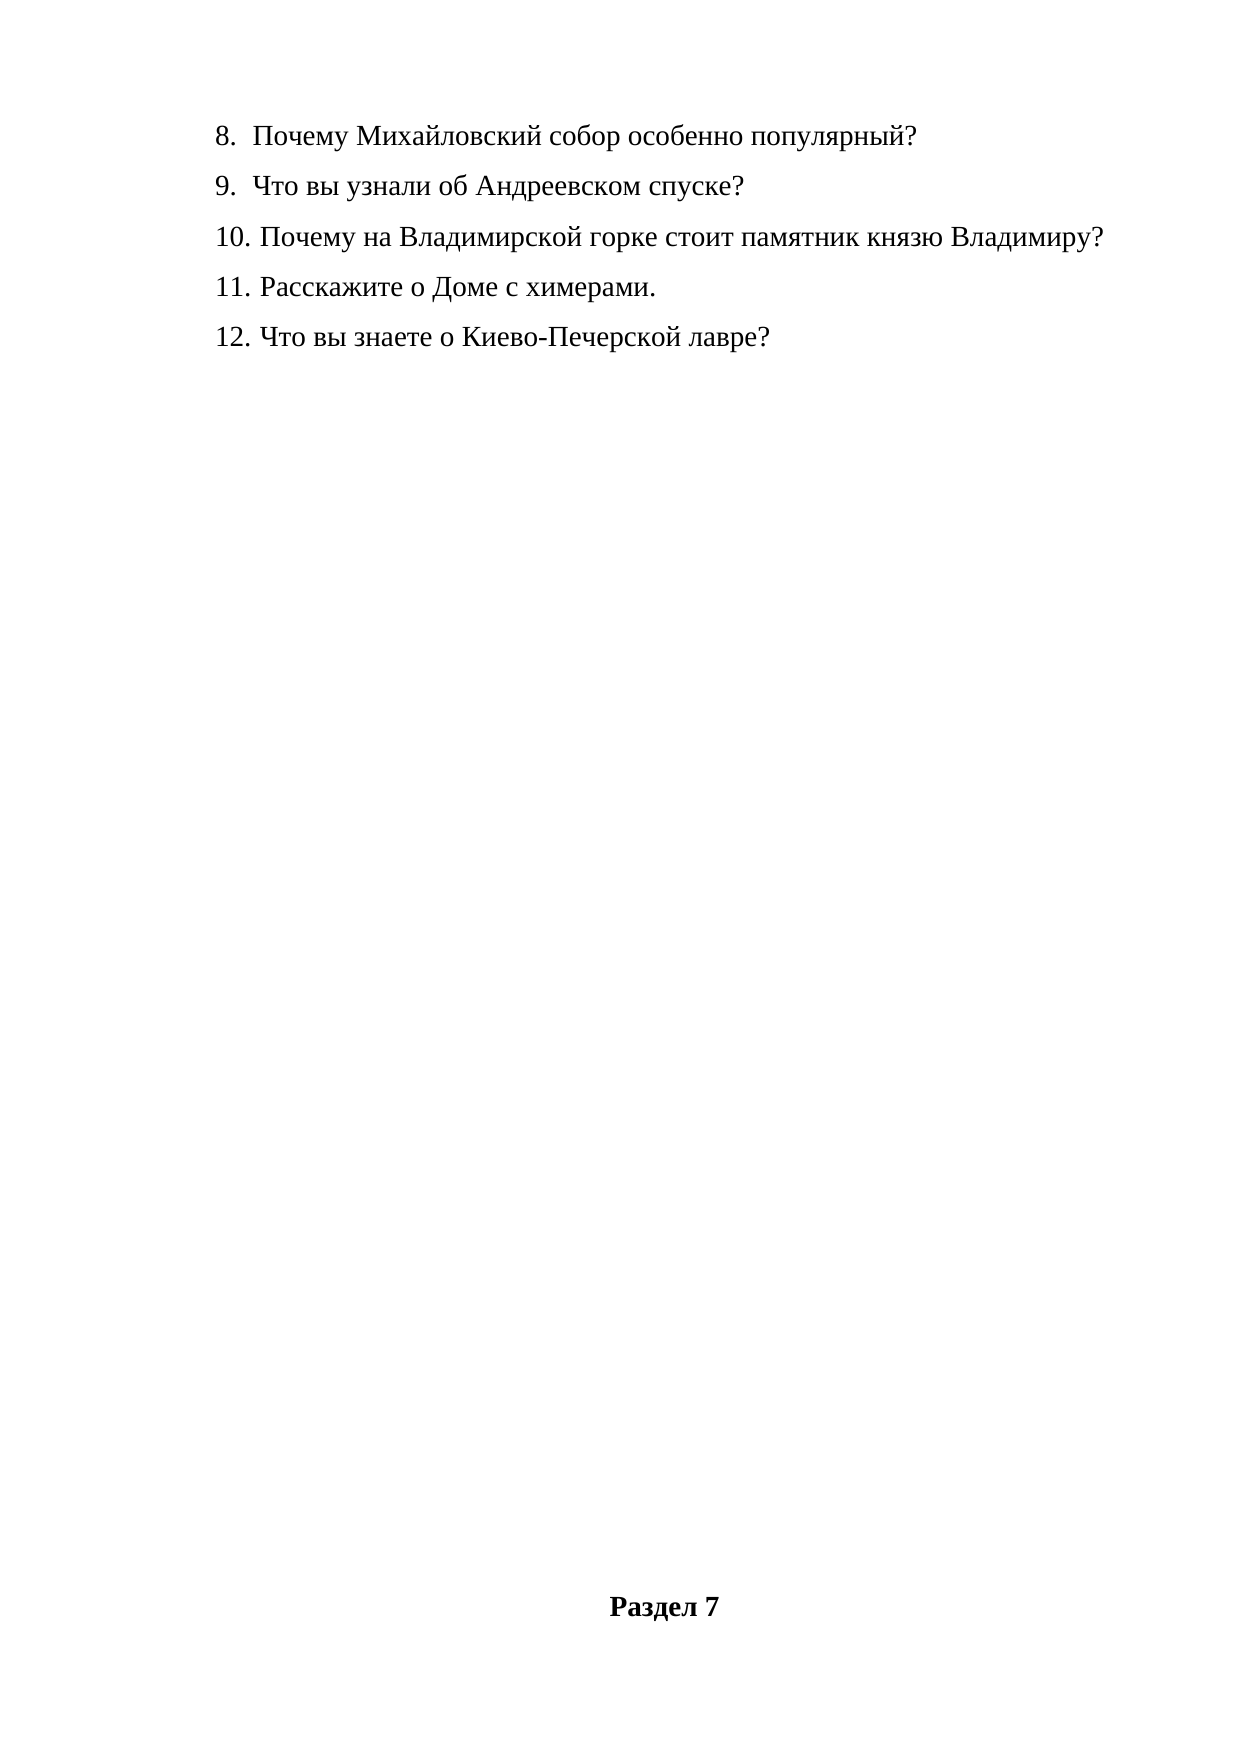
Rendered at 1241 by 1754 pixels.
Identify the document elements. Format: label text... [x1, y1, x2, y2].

list Расскажите о Доме с химерами. [215, 269, 1152, 303]
list Что вы знаете о Киево-Печерской лавре? [215, 319, 1152, 353]
list Почему на Владимирской горке стоит памятник князю Владимиру? [215, 219, 1152, 252]
list Что вы узнали об Андреевском спуске? [215, 168, 1152, 202]
list Почему Михайловский собор особенно популярный? [215, 118, 1152, 152]
text Раздел 7 [177, 1589, 1152, 1623]
